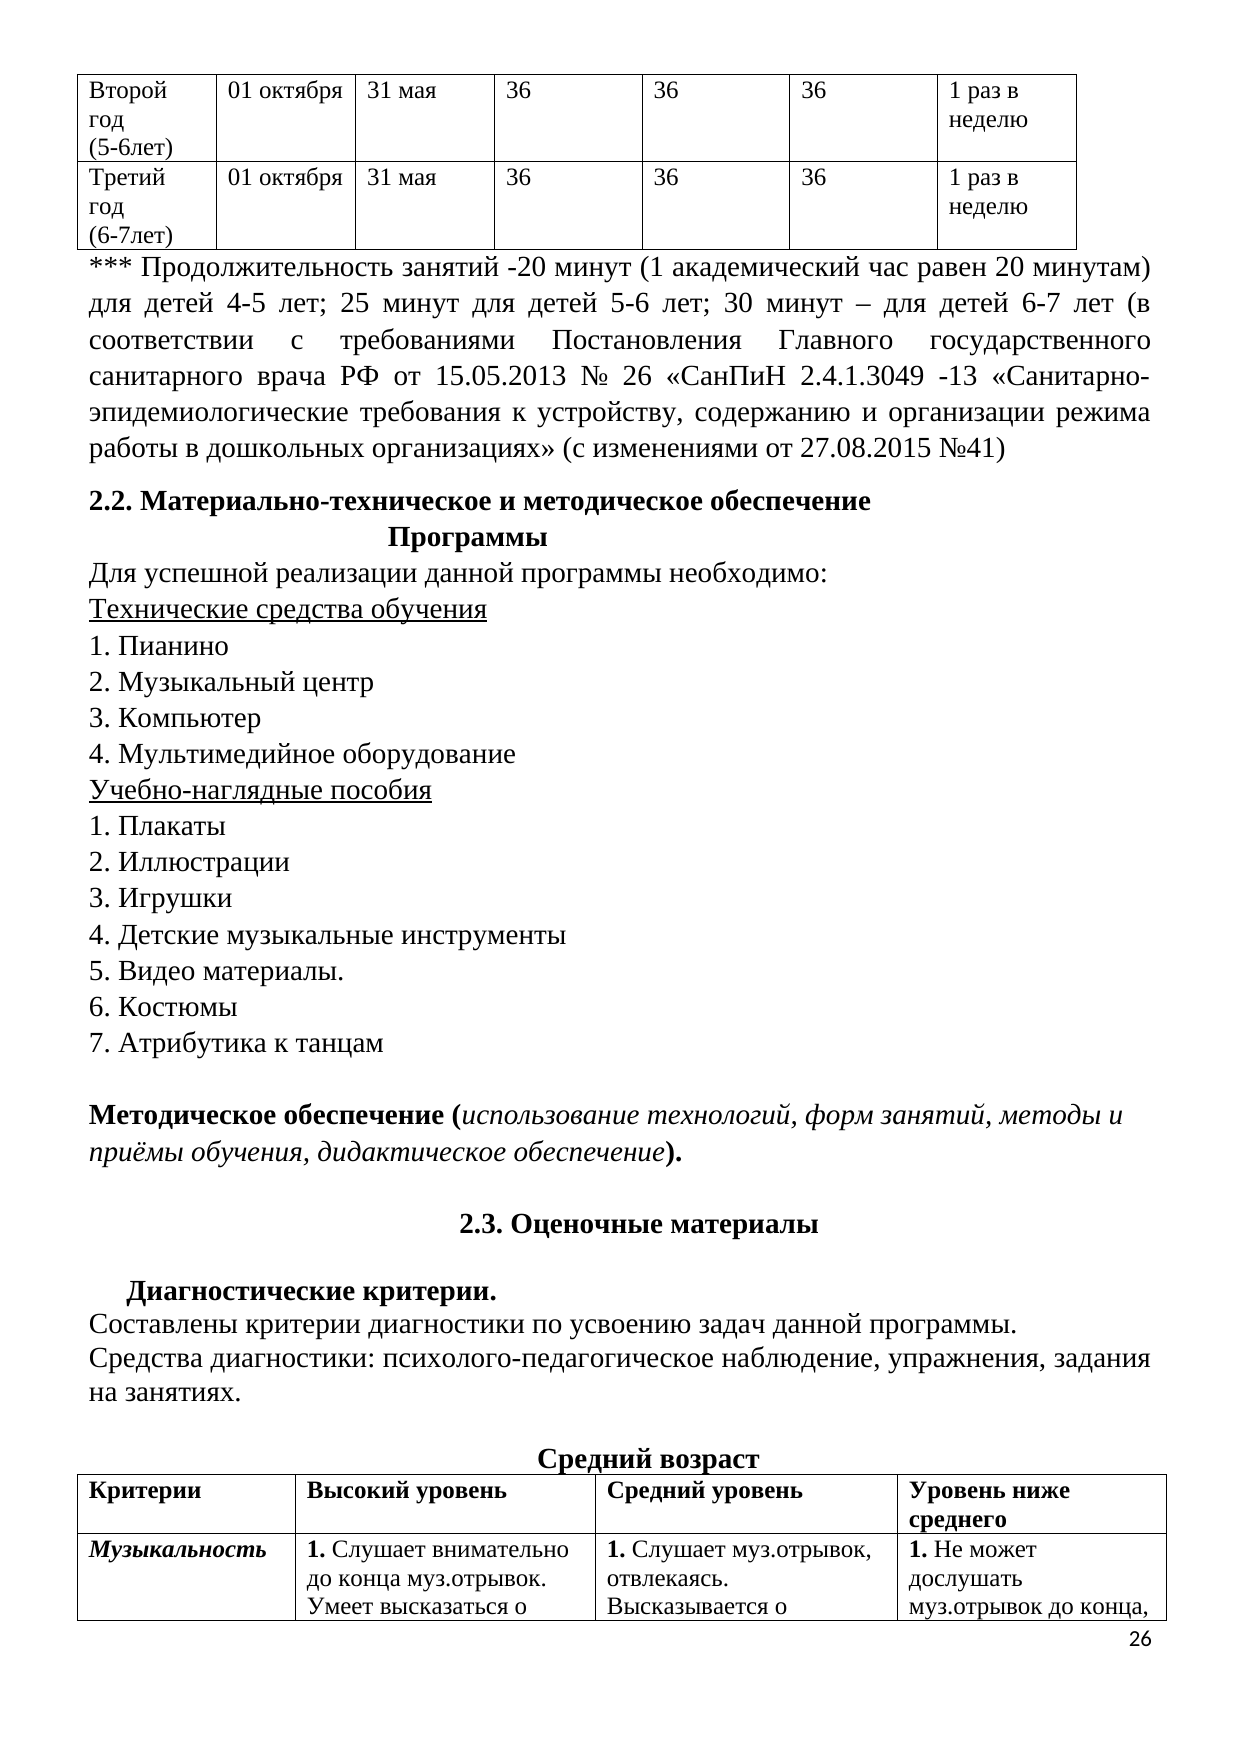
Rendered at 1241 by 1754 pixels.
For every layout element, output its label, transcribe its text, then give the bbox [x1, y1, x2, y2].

table_cell 36 [790, 75, 937, 161]
text 4. Мультимедийное оборудование [89, 736, 1152, 769]
table_header Высокий уровень [296, 1475, 595, 1533]
table_cell 01 октября [217, 162, 355, 248]
text 5. Видео материалы. [89, 953, 1152, 986]
text Методическое обеспечение (использование технологий, форм занятий, методы и приёмы обучения, дидактическое обеспечение). [89, 1097, 1152, 1167]
text Составлены критерии диагностики по усвоению задач данной программы. [89, 1307, 1152, 1340]
text 4. Детские музыкальные инструменты [89, 917, 1152, 950]
text 2. Музыкальный центр [89, 664, 1152, 697]
table_cell 31 мая [356, 75, 494, 161]
text Диагностические критерии. [126, 1273, 1152, 1307]
text Программы [89, 519, 1152, 553]
text 2.2. Материально-техническое и методическое обеспечение [89, 483, 1152, 517]
text 2.3. Оценочные материалы [126, 1206, 1152, 1239]
text *** Продолжительность занятий -20 минут (1 академический час равен 20 минутам) для детей 4-5 лет; 25 минут для детей 5-6 лет; 30 минут – для детей 6-7 лет (в соответствии с требованиями Постановления Главного государственного санитарного врача РФ от 15.05.2013 № 26 «СанПиН 2.4.1.3049 -13 «Санитарно-эпидемиологические требования к устройству, содержанию и организации режима работы в дошкольных организациях» (с изменениями от 27.08.2015 №41) [89, 249, 1152, 464]
table_header Уровень ниже среднего [898, 1475, 1166, 1533]
table_cell Второй год (5-6лет) [78, 75, 216, 161]
table_cell 36 [495, 162, 642, 248]
table_cell 36 [790, 162, 937, 248]
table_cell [296, 1534, 595, 1620]
text 3. Компьютер [89, 700, 1152, 733]
text 3. Игрушки [89, 881, 1152, 914]
text 1. Плакаты [89, 808, 1152, 842]
text 6. Костюмы [89, 989, 1152, 1023]
text Учебно-наглядные пособия [89, 772, 1152, 806]
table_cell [898, 1534, 1166, 1620]
table_cell 01 октября [217, 75, 355, 161]
text Технические средства обучения [89, 591, 1152, 625]
text 2. Иллюстрации [89, 844, 1152, 878]
text 1. Пианино [89, 628, 1152, 661]
table_header Критерии [78, 1475, 295, 1533]
text Для успешной реализации данной программы необходимо: [89, 555, 1152, 589]
table_cell 36 [495, 75, 642, 161]
table_cell 1 раз в неделю [938, 75, 1076, 161]
text Средства диагностики: психолого-педагогическое наблюдение, упражнения, задания на занятиях. [89, 1340, 1152, 1407]
table_cell Третий год (6-7лет) [78, 162, 216, 248]
table_cell 36 [643, 75, 789, 161]
table_header Средний уровень [596, 1475, 897, 1533]
table_cell Музыкальность [78, 1534, 295, 1620]
text 7. Атрибутика к танцам [89, 1025, 1152, 1059]
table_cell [596, 1534, 897, 1620]
table_cell 31 мая [356, 162, 494, 248]
table_cell 1 раз в неделю [938, 162, 1076, 248]
table_cell 36 [643, 162, 789, 248]
text Средний возраст [145, 1441, 1152, 1474]
